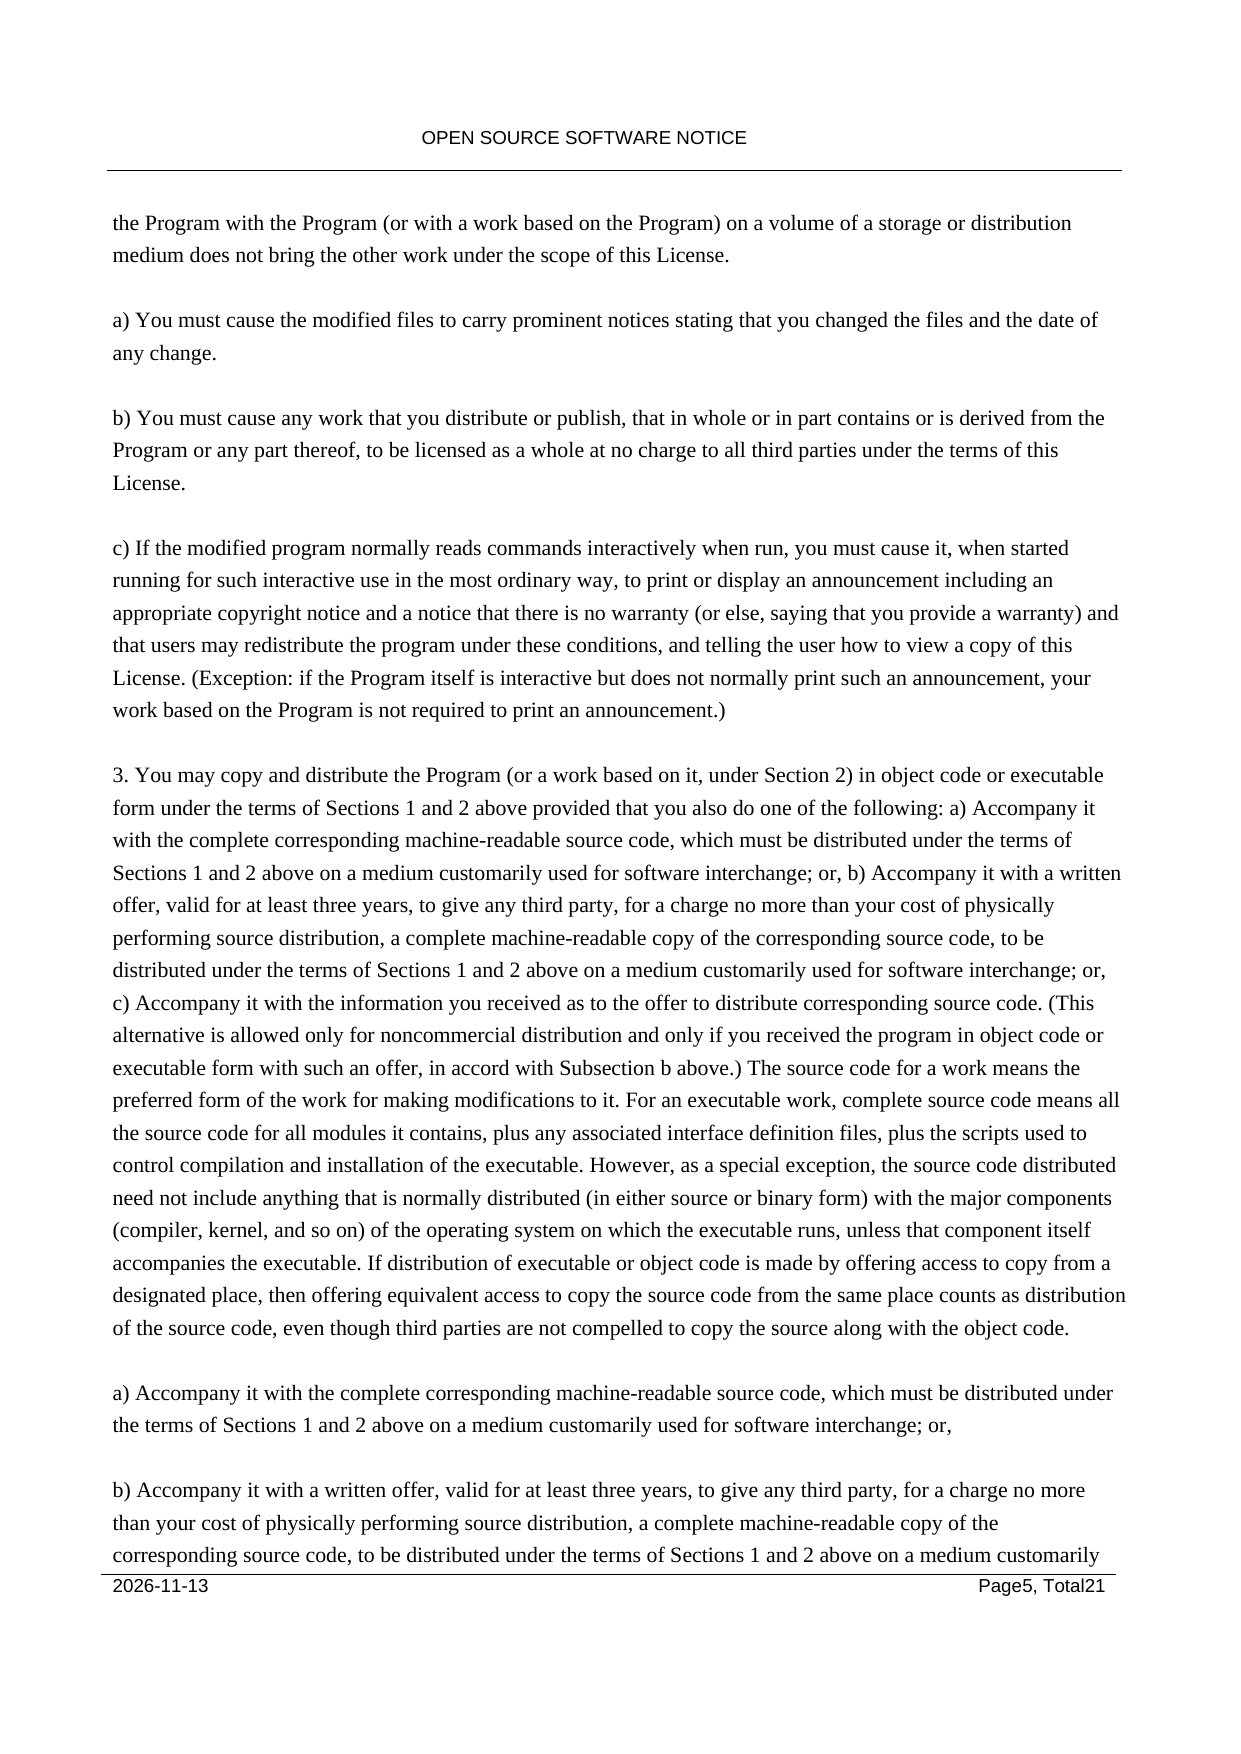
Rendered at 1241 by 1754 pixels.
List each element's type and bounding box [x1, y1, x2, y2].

text [112, 206, 1128, 1571]
